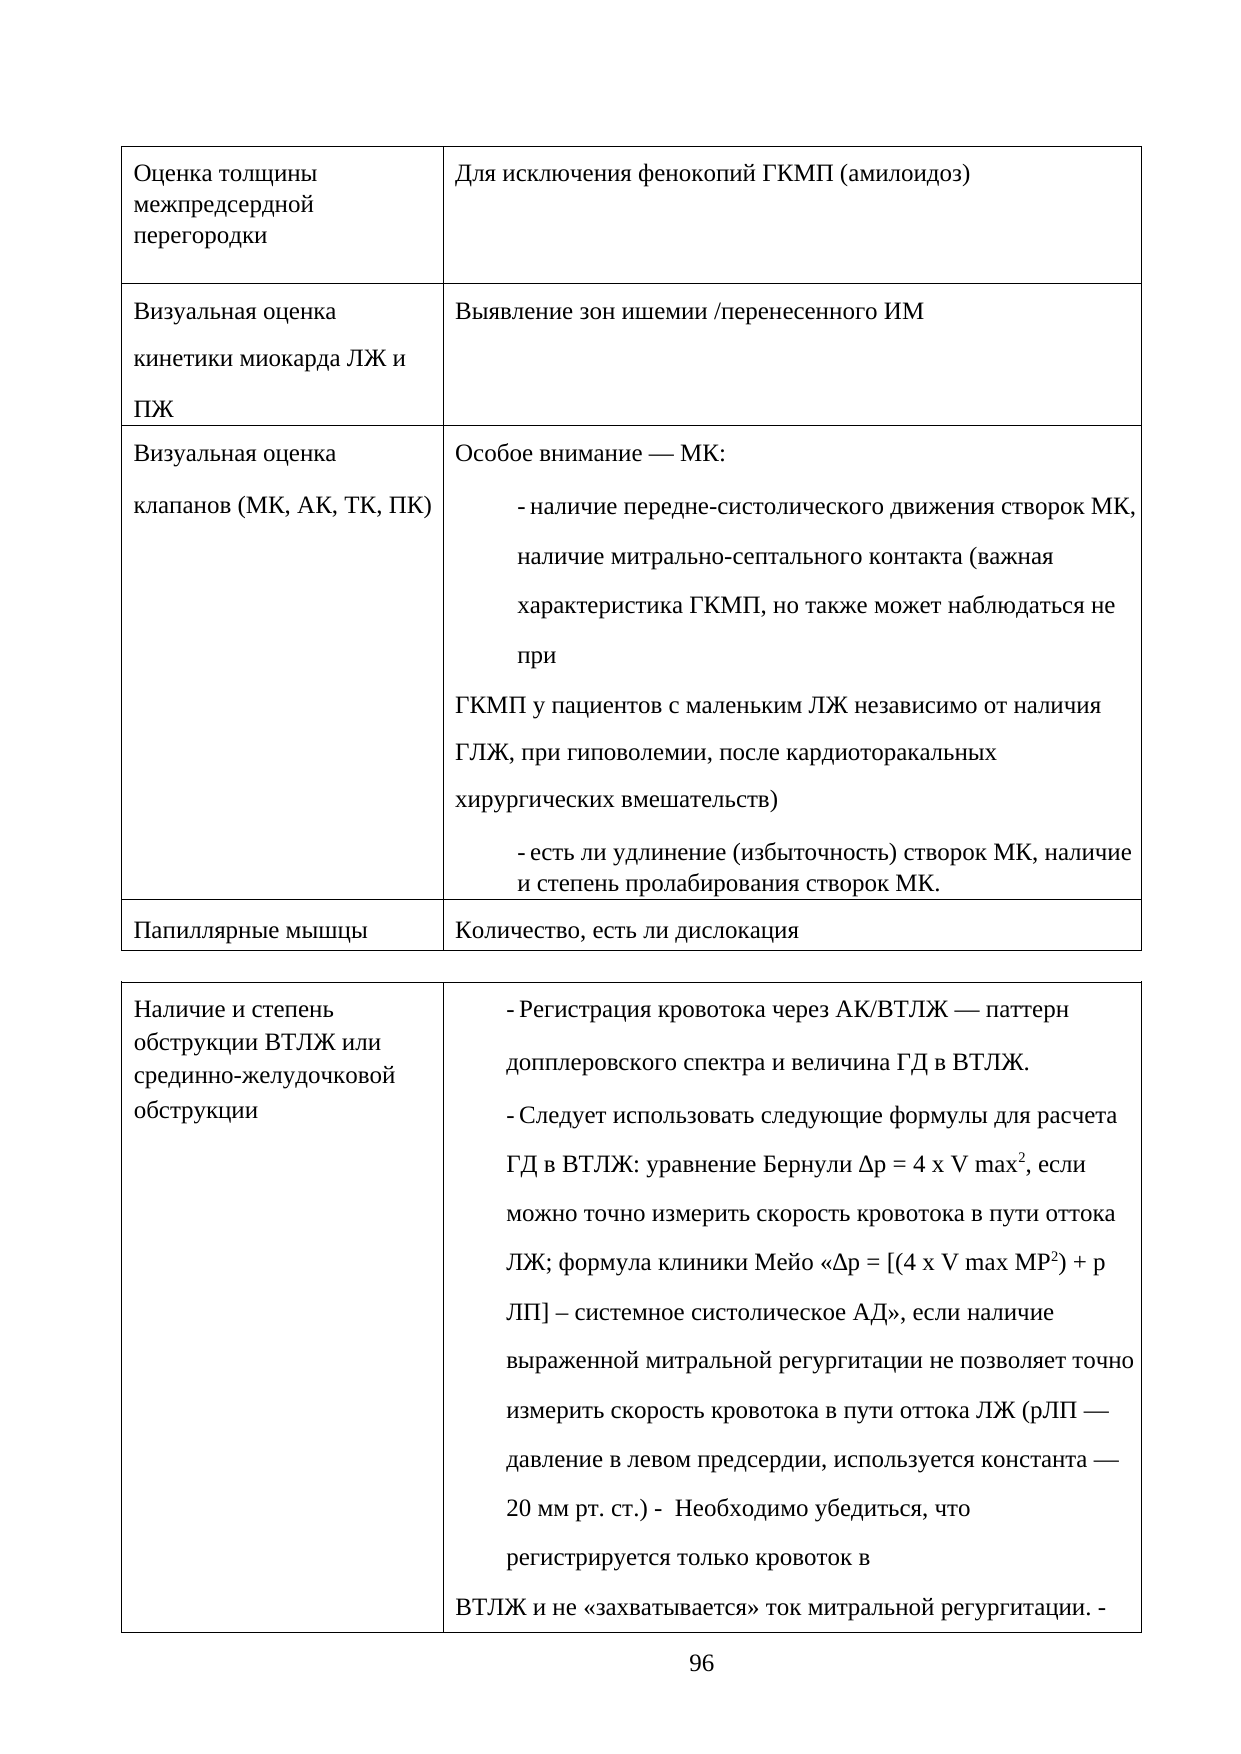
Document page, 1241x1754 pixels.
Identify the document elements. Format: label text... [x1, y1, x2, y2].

table_cell Для исключения фенокопий ГКМП (амилоидоз) [444, 147, 1141, 283]
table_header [444, 983, 1141, 1632]
table_cell Оценка толщины межпредсердной перегородки [122, 147, 443, 283]
table_cell Количество, есть ли дислокация [444, 900, 1141, 950]
table_cell Выявление зон ишемии /перенесенного ИМ [444, 284, 1141, 425]
table_cell Визуальная оценка клапанов (МК, АК, ТК, ПК) [122, 426, 443, 899]
table_cell Визуальная оценка кинетики миокарда ЛЖ и ПЖ [122, 284, 443, 425]
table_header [122, 983, 443, 1632]
table_cell Особое внимание — МК: наличие передне-систолического движения створок МК, наличие митрально-септального контакта (важная характеристика ГКМП, но также может наблюдаться не при ГКМП у пациентов с маленьким ЛЖ независимо от наличия ГЛЖ, при гиповолемии, после кардиоторакальных хирургических вмешательств) есть ли удлинение (избыточность) створок МК, наличие и степень пролабирования створок МК. [444, 426, 1141, 899]
table_cell Папиллярные мышцы [122, 900, 443, 950]
